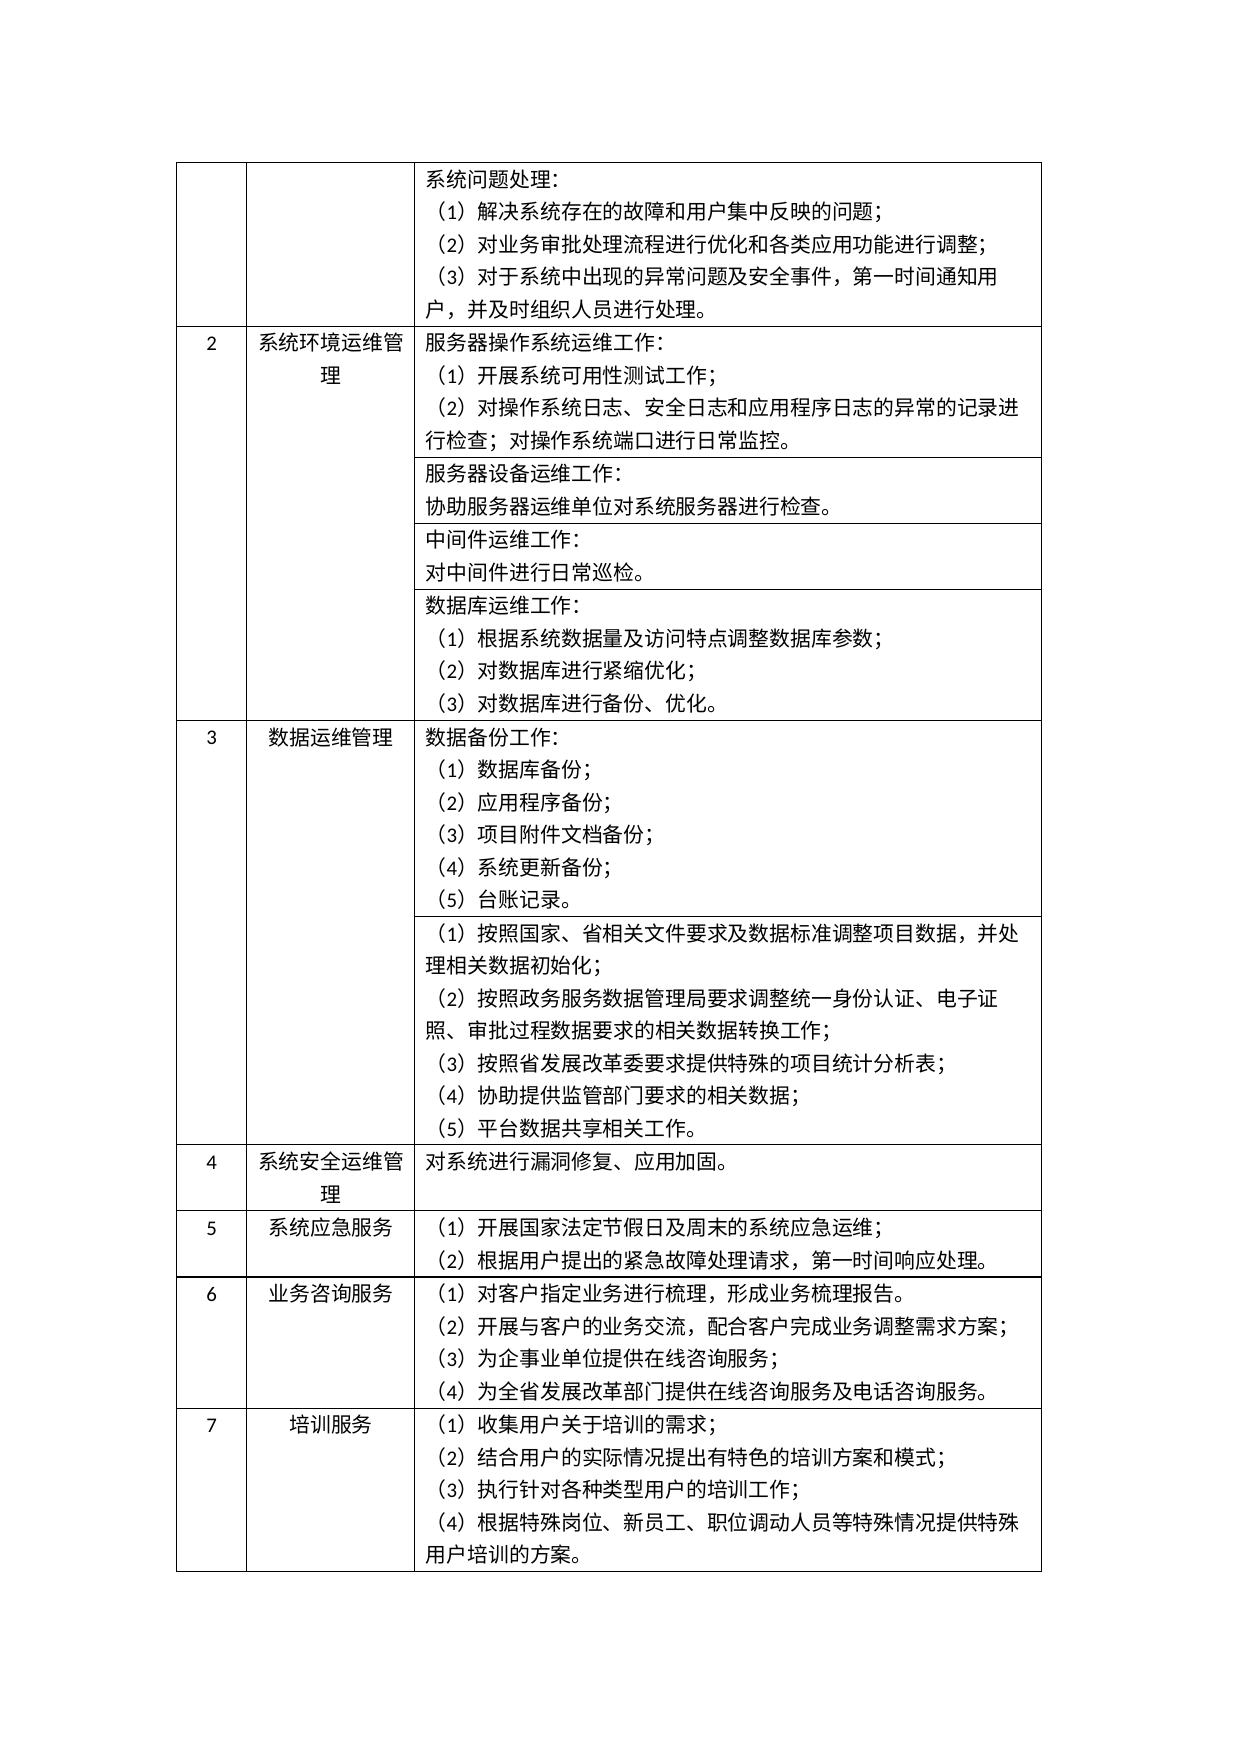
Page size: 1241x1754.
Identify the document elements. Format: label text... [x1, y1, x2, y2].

table_cell 4 [177, 1145, 246, 1210]
table_cell （1）收集用户关于培训的需求； （2）结合用户的实际情况提出有特色的培训方案和模式； （3）执行针对各种类型用户的培训工作； （4）根据特殊岗位、新员工、职位调动人员等特殊情况提供特殊用户培训的方案。 [415, 1409, 1041, 1571]
table_cell 系统应急服务 [247, 1211, 414, 1276]
table_cell 服务器设备运维工作： 协助服务器运维单位对系统服务器进行检查。 [415, 458, 1041, 523]
table_cell 对系统进行漏洞修复、应用加固。 [415, 1145, 1041, 1210]
table_cell 7 [177, 1409, 246, 1571]
table_cell 系统问题处理： （1）解决系统存在的故障和用户集中反映的问题； （2）对业务审批处理流程进行优化和各类应用功能进行调整； （3）对于系统中出现的异常问题及安全事件，第一时间通知用户，并及时组织人员进行处理。 [415, 163, 1041, 326]
table_cell 培训服务 [247, 1409, 414, 1571]
table_cell 5 [177, 1211, 246, 1276]
table_cell 系统环境运维管理 [247, 327, 414, 720]
table_cell 数据备份工作： （1）数据库备份； （2）应用程序备份； （3）项目附件文档备份； （4）系统更新备份； （5）台账记录。 [415, 721, 1041, 916]
table_cell 服务器操作系统运维工作： （1）开展系统可用性测试工作； （2）对操作系统日志、安全日志和应用程序日志的异常的记录进行检查；对操作系统端口进行日常监控。 [415, 327, 1041, 457]
table_cell （1）对客户指定业务进行梳理，形成业务梳理报告。 （2）开展与客户的业务交流，配合客户完成业务调整需求方案； （3）为企事业单位提供在线咨询服务； （4）为全省发展改革部门提供在线咨询服务及电话咨询服务。 [415, 1278, 1041, 1407]
table_cell 6 [177, 1278, 246, 1407]
table_cell （1）开展国家法定节假日及周末的系统应急运维； （2）根据用户提出的紧急故障处理请求，第一时间响应处理。 [415, 1211, 1041, 1276]
table_cell 2 [177, 327, 246, 720]
table_cell 数据库运维工作： （1）根据系统数据量及访问特点调整数据库参数； （2）对数据库进行紧缩优化； （3）对数据库进行备份、优化。 [415, 590, 1041, 720]
table_cell 业务咨询服务 [247, 1278, 414, 1407]
table_cell 系统安全运维管理 [247, 1145, 414, 1210]
table_cell （1）按照国家、省相关文件要求及数据标准调整项目数据，并处理相关数据初始化； （2）按照政务服务数据管理局要求调整统一身份认证、电子证照、审批过程数据要求的相关数据转换工作； （3）按照省发展改革委要求提供特殊的项目统计分析表； （4）协助提供监管部门要求的相关数据； （5）平台数据共享相关工作。 [415, 917, 1041, 1144]
table_cell 中间件运维工作： 对中间件进行日常巡检。 [415, 524, 1041, 589]
table_cell 3 [177, 721, 246, 1144]
table_cell 数据运维管理 [247, 721, 414, 1144]
